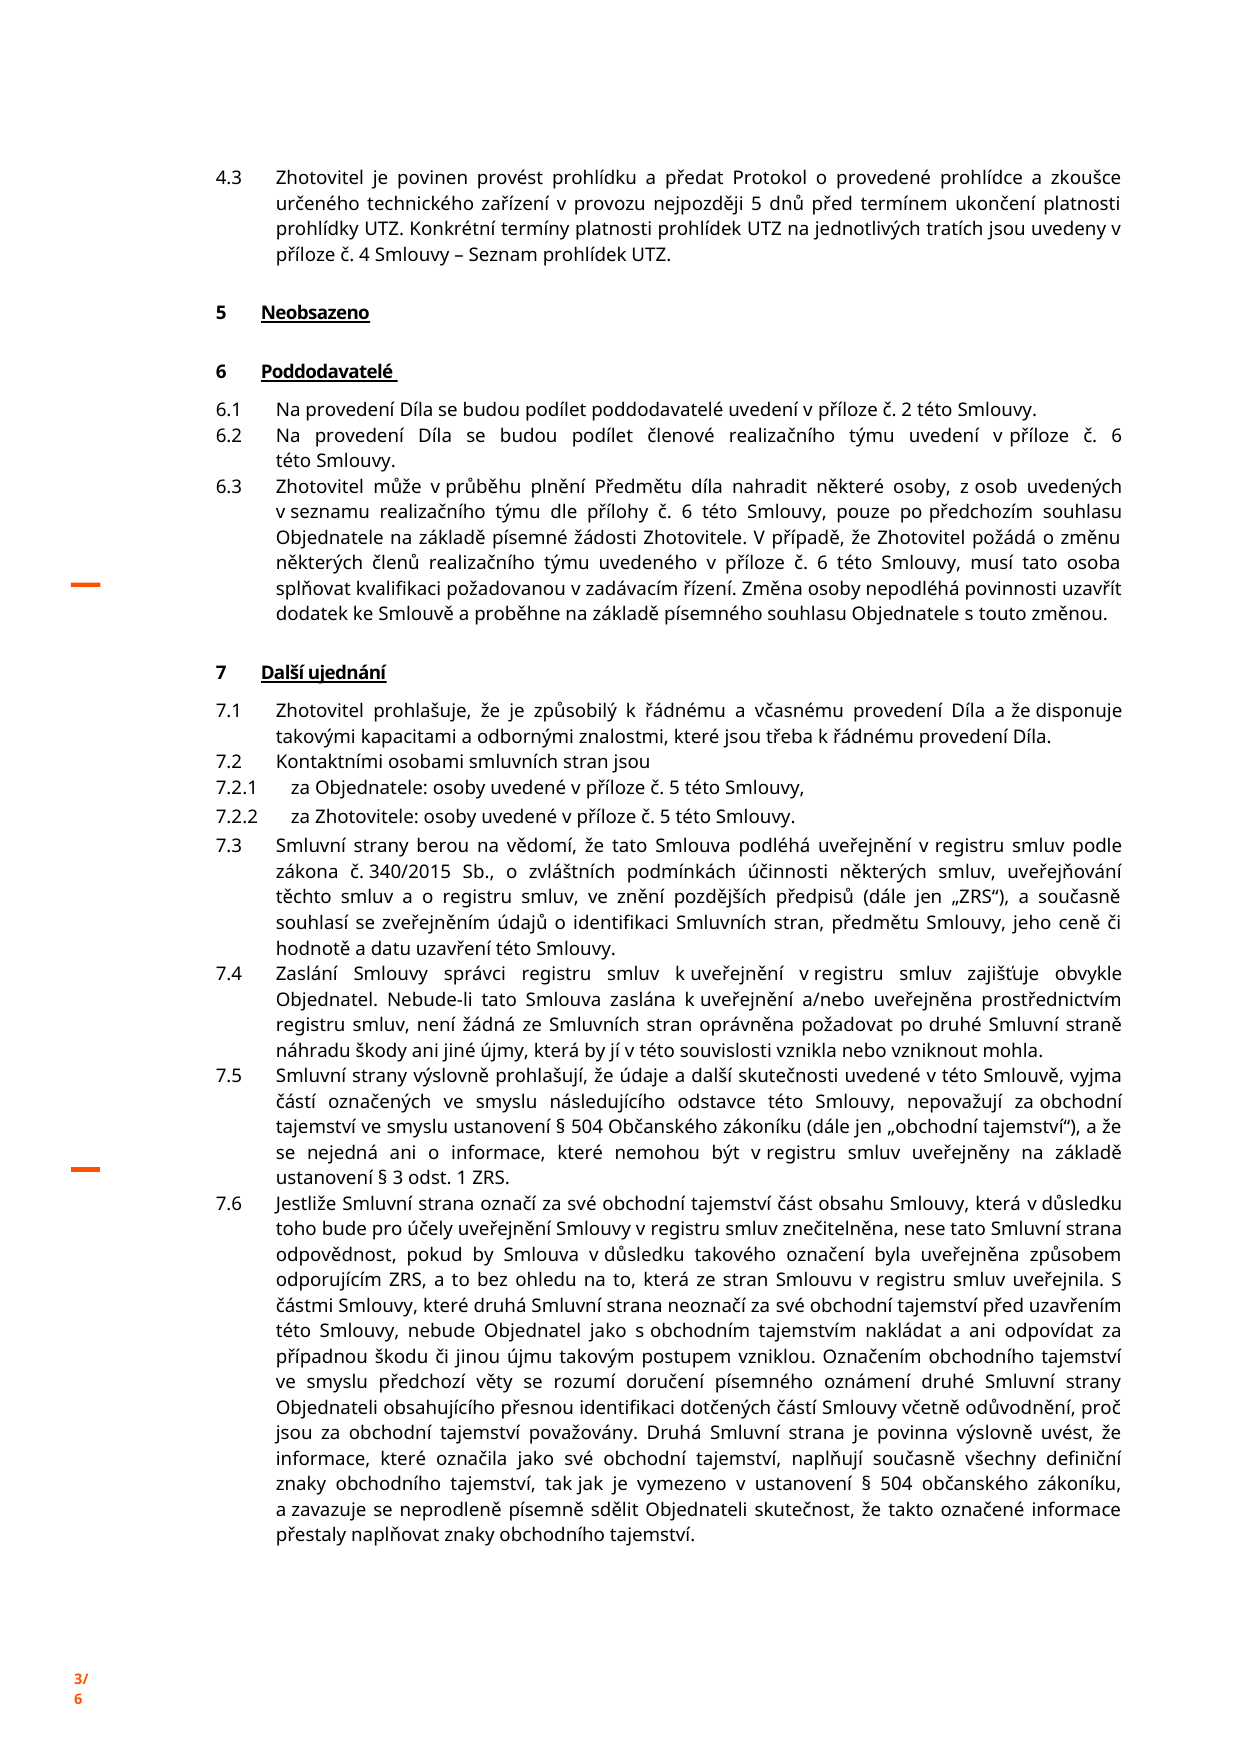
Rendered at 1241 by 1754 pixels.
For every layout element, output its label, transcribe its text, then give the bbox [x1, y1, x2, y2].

subtitle Další ujednání [216, 659, 1122, 685]
subtitle Zhotovitel prohlašuje, že je způsobilý k řádnému a včasnému provedení Díla a že disponuje takovými kapacitami a odbornými znalostmi, které jsou třeba k řádnému provedení Díla. [216, 698, 1122, 749]
subtitle Zaslání Smlouvy správci registru smluv k uveřejnění v registru smluv zajišťuje obvykle Objednatel. Nebude-li tato Smlouva zaslána k uveřejnění a/nebo uveřejněna prostřednictvím registru smluv, není žádná ze Smluvních stran oprávněna požadovat po druhé Smluvní straně náhradu škody ani jiné újmy, která by jí v této souvislosti vznikla nebo vzniknout mohla. [216, 960, 1122, 1062]
subtitle Zhotovitel je povinen provést prohlídku a předat Protokol o provedené prohlídce a zkoušce určeného technického zařízení v provozu nejpozději 5 dnů před termínem ukončení platnosti prohlídky UTZ. Konkrétní termíny platnosti prohlídek UTZ na jednotlivých tratích jsou uvedeny v příloze č. 4 Smlouvy – Seznam prohlídek UTZ. [216, 164, 1122, 266]
subtitle Kontaktními osobami smluvních stran jsou [216, 749, 1122, 774]
subtitle Smluvní strany výslovně prohlašují, že údaje a další skutečnosti uvedené v této Smlouvě, vyjma částí označených ve smyslu následujícího odstavce této Smlouvy, nepovažují za obchodní tajemství ve smyslu ustanovení § 504 Občanského zákoníku (dále jen „obchodní tajemství“), a že se nejedná ani o informace, které nemohou být v registru smluv uveřejněny na základě ustanovení § 3 odst. 1 ZRS. [216, 1062, 1122, 1190]
subtitle Neobsazeno [216, 300, 1122, 325]
subtitle za Zhotovitele: osoby uvedené v příloze č. 5 této Smlouvy. [216, 803, 1122, 829]
subtitle Na provedení Díla se budou podílet poddodavatelé uvedení v příloze č. 2 této Smlouvy. [216, 397, 1122, 422]
subtitle Jestliže Smluvní strana označí za své obchodní tajemství část obsahu Smlouvy, která v důsledku toho bude pro účely uveřejnění Smlouvy v registru smluv znečitelněna, nese tato Smluvní strana odpovědnost, pokud by Smlouva v důsledku takového označení byla uveřejněna způsobem odporujícím ZRS, a to bez ohledu na to, která ze stran Smlouvu v registru smluv uveřejnila. S částmi Smlouvy, které druhá Smluvní strana neoznačí za své obchodní tajemství před uzavřením této Smlouvy, nebude Objednatel jako s obchodním tajemstvím nakládat a ani odpovídat za případnou škodu či jinou újmu takovým postupem vzniklou. Označením obchodního tajemství ve smyslu předchozí věty se rozumí doručení písemného oznámení druhé Smluvní strany Objednateli obsahujícího přesnou identifikaci dotčených částí Smlouvy včetně odůvodnění, proč jsou za obchodní tajemství považovány. Druhá Smluvní strana je povinna výslovně uvést, že informace, které označila jako své obchodní tajemství, naplňují současně všechny definiční znaky obchodního tajemství, tak jak je vymezeno v ustanovení § 504 občanského zákoníku, a zavazuje se neprodleně písemně sdělit Objednateli skutečnost, že takto označené informace přestaly naplňovat znaky obchodního tajemství. [216, 1190, 1122, 1547]
subtitle Smluvní strany berou na vědomí, že tato Smlouva podléhá uveřejnění v registru smluv podle zákona č. 340/2015 Sb., o zvláštních podmínkách účinnosti některých smluv, uveřejňování těchto smluv a o registru smluv, ve znění pozdějších předpisů (dále jen „ZRS“), a současně souhlasí se zveřejněním údajů o identifikaci Smluvních stran, předmětu Smlouvy, jeho ceně či hodnotě a datu uzavření této Smlouvy. [216, 833, 1122, 960]
subtitle za Objednatele: osoby uvedené v příloze č. 5 této Smlouvy, [216, 774, 1122, 800]
subtitle Na provedení Díla se budou podílet členové realizačního týmu uvedení v příloze č. 6 této Smlouvy. [216, 422, 1122, 473]
subtitle Poddodavatelé [216, 358, 1122, 384]
subtitle Zhotovitel může v průběhu plnění Předmětu díla nahradit některé osoby, z osob uvedených v seznamu realizačního týmu dle přílohy č. 6 této Smlouvy, pouze po předchozím souhlasu Objednatele na základě písemné žádosti Zhotovitele. V případě, že Zhotovitel požádá o změnu některých členů realizačního týmu uvedeného v příloze č. 6 této Smlouvy, musí tato osoba splňovat kvalifikaci požadovanou v zadávacím řízení. Změna osoby nepodléhá povinnosti uzavřít dodatek ke Smlouvě a proběhne na základě písemného souhlasu Objednatele s touto změnou. [216, 473, 1122, 626]
